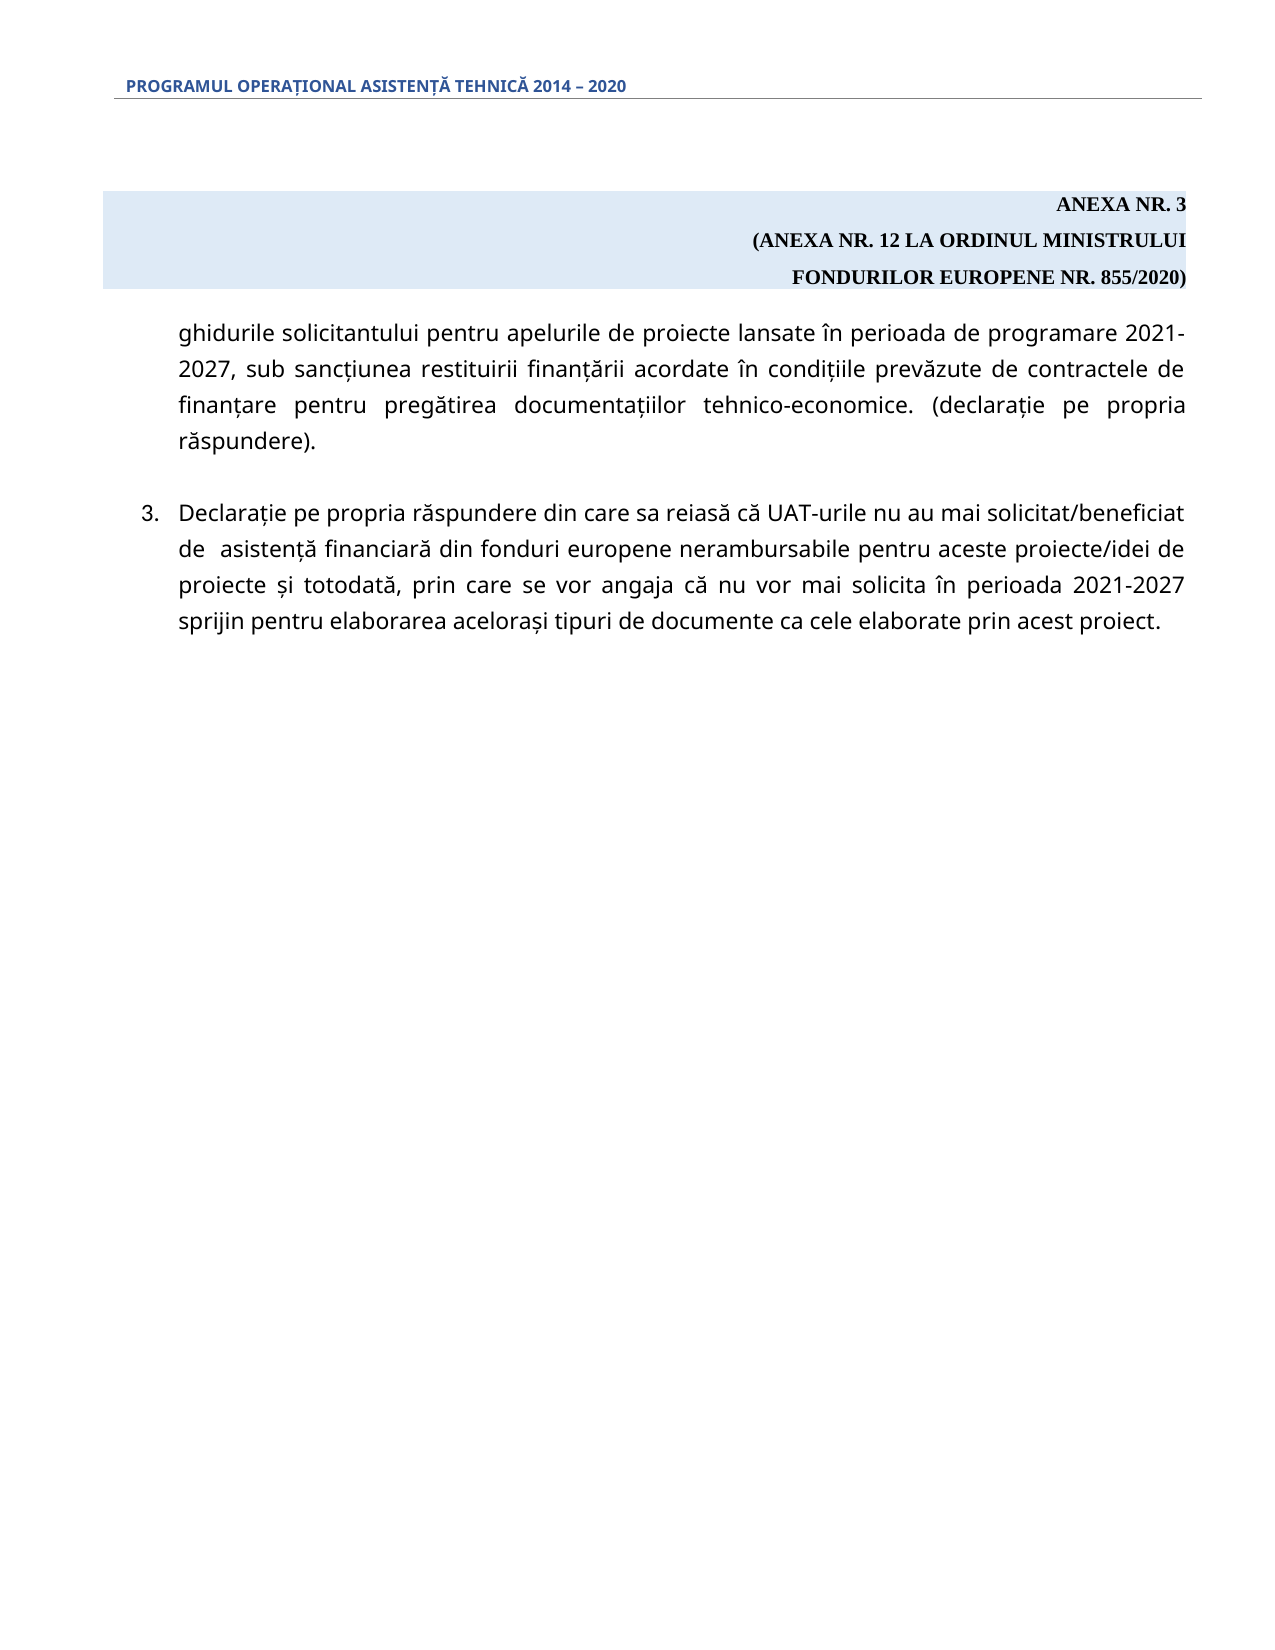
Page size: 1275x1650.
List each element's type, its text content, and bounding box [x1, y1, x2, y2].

list Declarație pe propria răspundere din care sa reiasă că UAT-urile nu au mai solicitat/beneficiat de asistență financiară din fonduri europene nerambursabile pentru aceste proiecte/idei de proiecte și totodată, prin care se vor angaja că nu vor mai solicita în perioada 2021-2027 sprijin pentru elaborarea acelorași tipuri de documente ca cele elaborate prin acest proiect. [141, 497, 1186, 636]
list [141, 317, 1186, 456]
